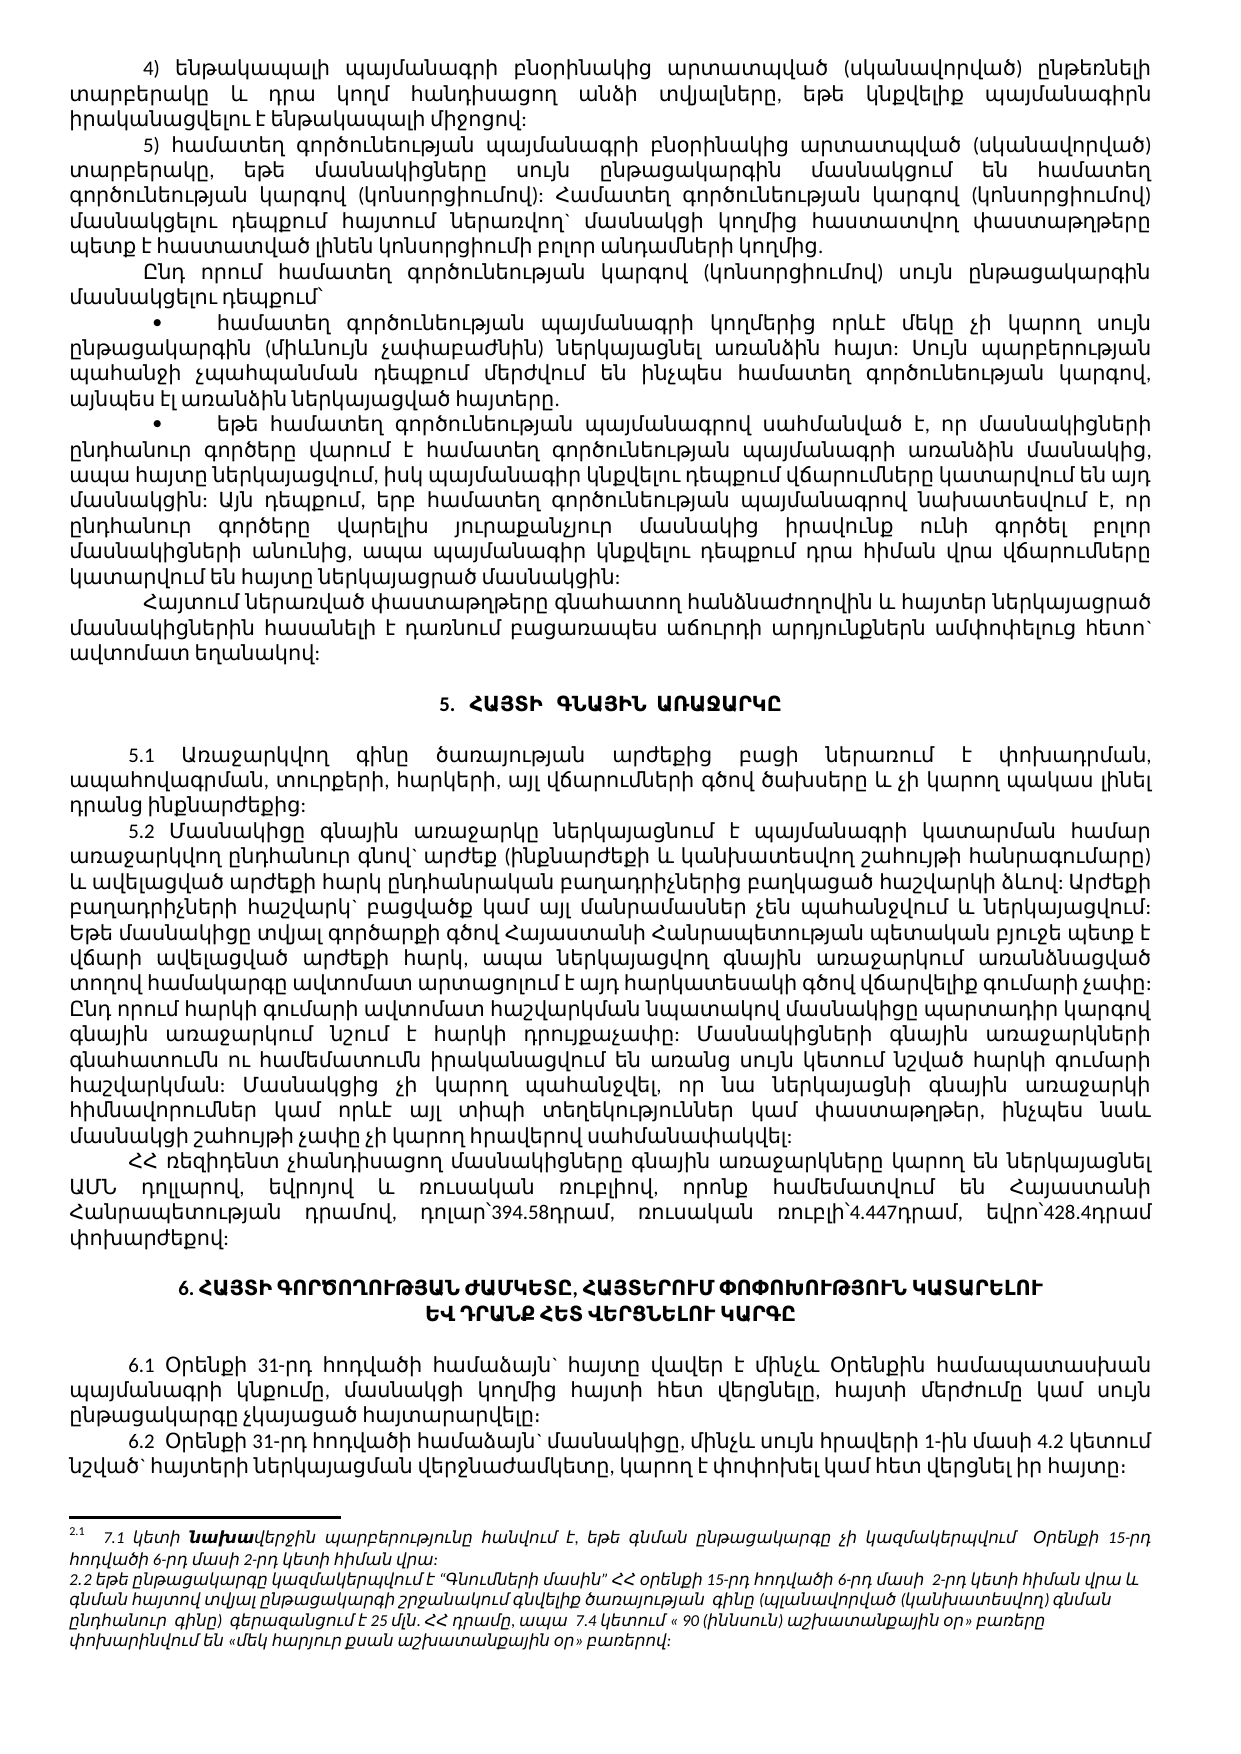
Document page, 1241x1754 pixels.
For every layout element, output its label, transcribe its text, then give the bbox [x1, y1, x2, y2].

text 5.1 Առաջարկվող գինը ծառայության արժեքից բացի ներառում է փոխադրման, ապահովագրման, տուրքերի, հարկերի, այլ վճարումների գծով ծախսերը և չի կարող պակաս լինել դրանց ինքնարժեքից: [69, 742, 1152, 818]
text 5. ՀԱՅՏԻ ԳՆԱՅԻՆ ԱՌԱՋԱՐԿԸ [69, 691, 1152, 716]
text ՀՀ ռեզիդենտ չհանդիսացող մասնակիցները գնային առաջարկները կարող են ներկայացնել ԱՄՆ դոլլարով, եվրոյով և ռուսական ռուբլիով, որոնք համեմատվում են Հայաստանի Հանրապետության դրամով, դոլար՝394.58դրամ, ռուսական ռուբլի՝4.447դրամ, եվրո՝428.4դրամ փոխարժեքով: [69, 1148, 1152, 1250]
text 6.1 Օրենքի 31-րդ հոդվածի համաձայն` հայտը վավեր է մինչև Օրենքին համապատասխան պայմանագրի կնքումը, մասնակցի կողմից հայտի հետ վերցնելը, հայտի մերժումը կամ սույն ընթացակարգը չկայացած հայտարարվելը։ [69, 1352, 1152, 1428]
text 5) համատեղ գործունեության պայմանագրի բնօրինակից արտատպված (սկանավորված) տարբերակը, եթե մասնակիցները սույն ընթացակարգին մասնակցում են համատեղ գործունեության կարգով (կոնսորցիումով): Համատեղ գործունեության կարգով (կոնսորցիումով) մասնակցելու դեպքում հայտում ներառվող` մասնակցի կողմից հաստատվող փաստաթղթերը պետք է հաստատված լինեն կոնսորցիումի բոլոր անդամների կողմից. [69, 132, 1152, 259]
list եթե համատեղ գործունեության պայմանագրով սահմանված է, որ մասնակիցների ընդհանուր գործերը վարում է համատեղ գործունեության պայմանագրի առանձին մասնակից, ապա հայտը ներկայացվում, իսկ պայմանագիր կնքվելու դեպքում վճարումները կատարվում են այդ մասնակցին: Այն դեպքում, երբ համատեղ գործունեության պայմանագրով նախատեսվում է, որ ընդհանուր գործերը վարելիս յուրաքանչյուր մասնակից իրավունք ունի գործել բոլոր մասնակիցների անունից, ապա պայմանագիր կնքվելու դեպքում դրա հիման վրա վճարումները կատարվում են հայտը ներկայացրած մասնակցին: [69, 411, 1152, 589]
text Հայտում ներառված փաստաթղթերը գնահատող հանձնաժողովին և հայտեր ներկայացրած մասնակիցներին հասանելի է դառնում բացառապես աճուրդի արդյունքներն ամփոփելուց հետո` ավտոմատ եղանակով: [69, 589, 1152, 666]
list համատեղ գործունեության պայմանագրի կողմերից որևէ մեկը չի կարող սույն ընթացակարգին (միևնույն չափաբաժնին) ներկայացնել առանձին հայտ: Սույն պարբերության պահանջի չպահպանման դեպքում մերժվում են ինչպես համատեղ գործունեության կարգով, այնպես էլ առանձին ներկայացված հայտերը. [69, 310, 1152, 411]
text 5.2 Մասնակիցը գնային առաջարկը ներկայացնում է պայմանագրի կատարման համար առաջարկվող ընդհանուր գնով` արժեք (ինքնարժեքի և կանխատեսվող շահույթի հանրագումարը) և ավելացված արժեքի հարկ ընդհանրական բաղադրիչներից բաղկացած հաշվարկի ձևով: Արժեքի բաղադրիչների հաշվարկ` բացվածք կամ այլ մանրամասներ չեն պահանջվում և ներկայացվում: Եթե մասնակիցը տվյալ գործարքի գծով Հայաստանի Հանրապետության պետական բյուջե պետք է վճարի ավելացված արժեքի հարկ, ապա ներկայացվող գնային առաջարկում առանձնացված տողով համակարգը ավտոմատ արտացոլում է այդ հարկատեսակի գծով վճարվելիք գումարի չափը: Ընդ որում հարկի գումարի ավտոմատ հաշվարկման նպատակով մասնակիցը պարտադիր կարգով գնային առաջարկում նշում է հարկի դրույքաչափը: Մասնակիցների գնային առաջարկների գնահատումն ու համեմատումն իրականացվում են առանց սույն կետում նշված հարկի գումարի հաշվարկման: Մասնակցից չի կարող պահանջվել, որ նա ներկայացնի գնային առաջարկի հիմնավորումներ կամ որևէ այլ տիպի տեղեկություններ կամ փաստաթղթեր, ինչպես նաև մասնակցի շահույթի չափը չի կարող հրավերով սահմանափակվել: [69, 818, 1152, 1148]
text 6. ՀԱՅՏԻ ԳՈՐԾՈՂՈՒԹՅԱՆ ԺԱՄԿԵՏԸ, ՀԱՅՏԵՐՈՒՄ ՓՈՓՈԽՈՒԹՅՈՒՆ ԿԱՏԱՐԵԼՈՒ [69, 1276, 1152, 1301]
text Ընդ որում համատեղ գործունեության կարգով (կոնսորցիումով) սույն ընթացակարգին մասնակցելու դեպքում՝ [69, 259, 1152, 310]
text 6.2 Օրենքի 31-րդ հոդվածի համաձայն` մասնակիցը, մինչև սույն հրավերի 1-ին մասի 4.2 կետում նշված` հայտերի ներկայացման վերջնաժամկետը, կարող է փոփոխել կամ հետ վերցնել իր հայտը։ [69, 1428, 1152, 1479]
text ԵՎ ԴՐԱՆՔ ՀԵՏ ՎԵՐՑՆԵԼՈՒ ԿԱՐԳԸ [69, 1301, 1152, 1326]
text 4) ենթակապալի պայմանագրի բնօրինակից արտատպված (սկանավորված) ընթեռնելի տարբերակը և դրա կողմ հանդիսացող անձի տվյալները, եթե կնքվելիք պայմանագիրն իրականացվելու է ենթակապալի միջոցով: [69, 56, 1152, 132]
